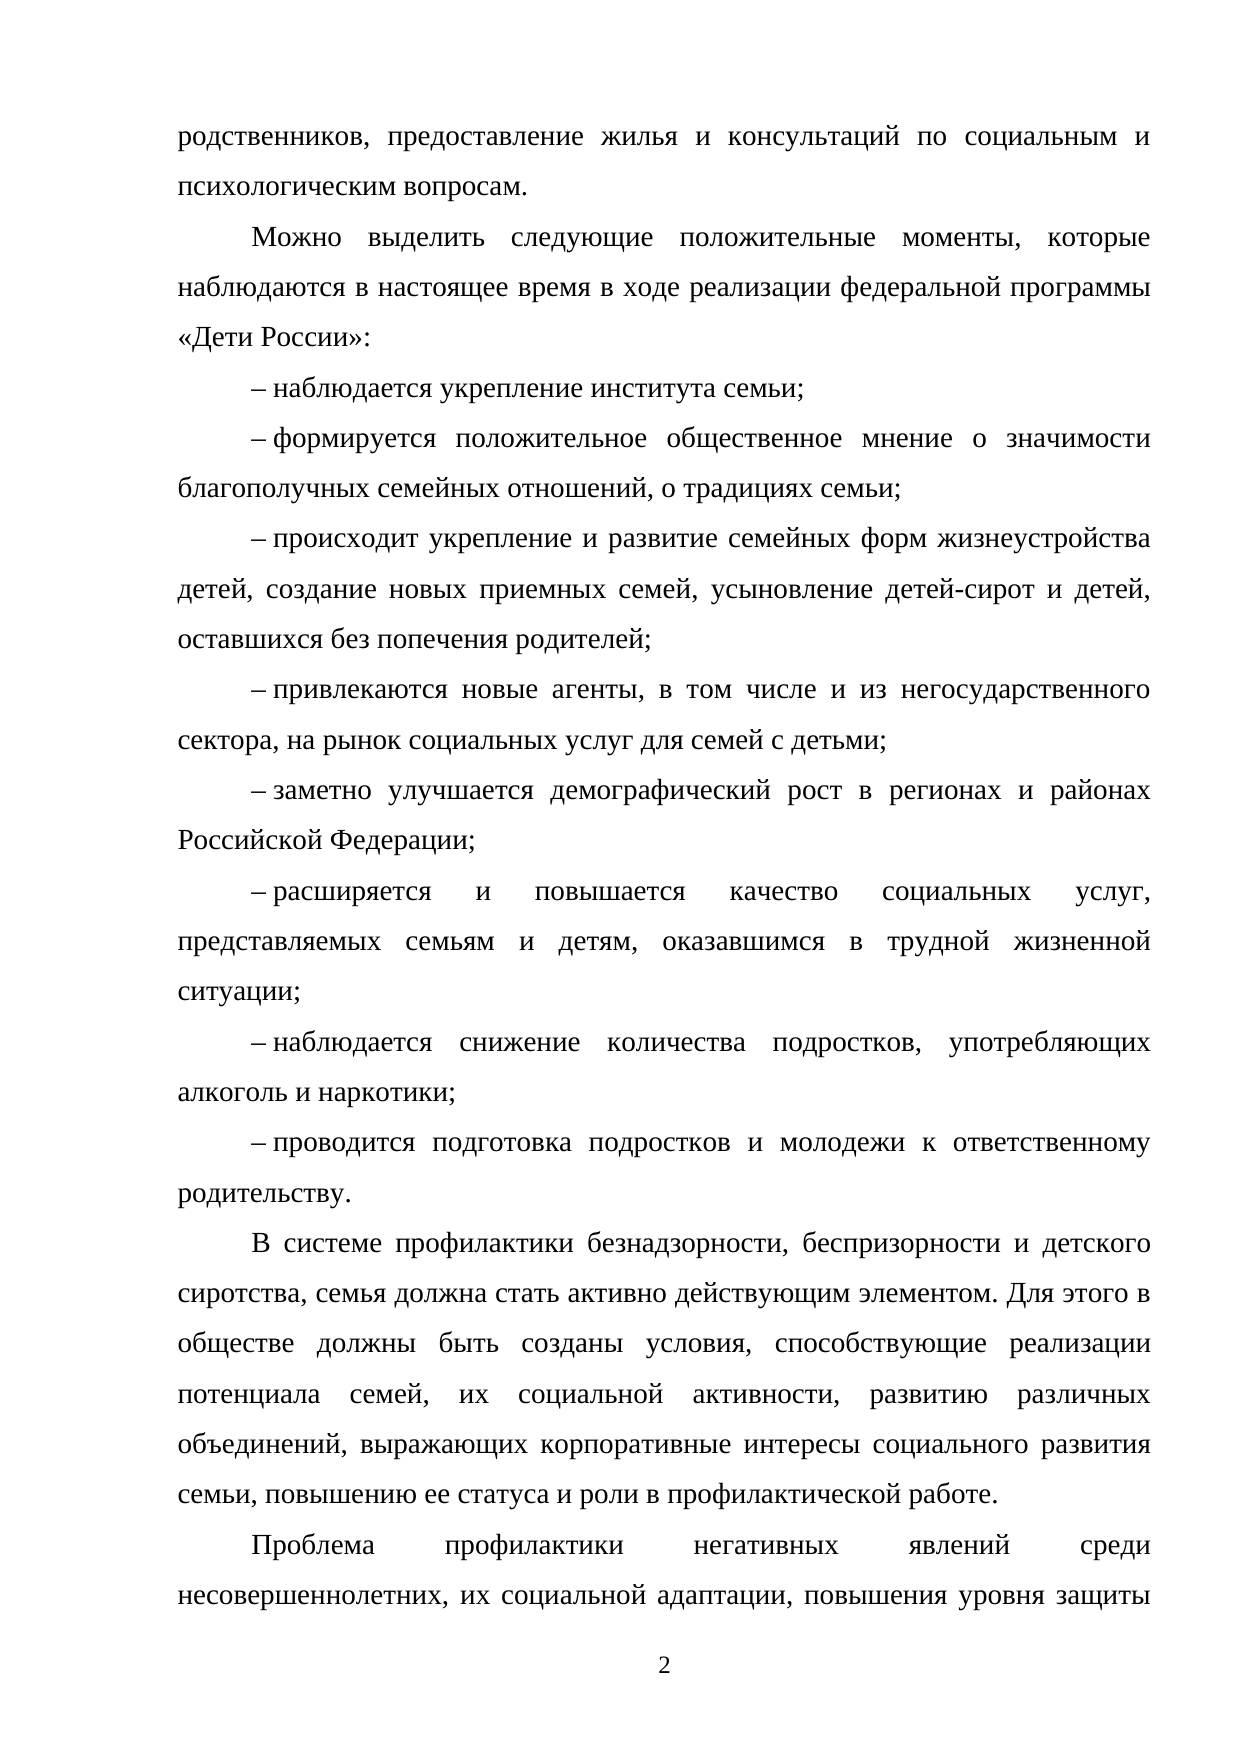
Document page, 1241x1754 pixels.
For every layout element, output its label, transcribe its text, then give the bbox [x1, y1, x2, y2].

text – расширяется и повышается качество социальных услуг, представляемых семьям и детям, оказавшимся в трудной жизненной ситуации; [177, 873, 1152, 1007]
text – заметно улучшается демографический рост в регионах и районах Российской Федерации; [177, 772, 1152, 856]
text – наблюдается снижение количества подростков, употребляющих алкоголь и наркотики; [177, 1024, 1152, 1108]
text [177, 1527, 1152, 1611]
text Можно выделить следующие положительные моменты, которые наблюдаются в настоящее время в ходе реализации федеральной программы «Дети России»: [177, 219, 1152, 353]
text – привлекаются новые агенты, в том числе и из негосударственного сектора, на рынок социальных услуг для семей с детьми; [177, 672, 1152, 755]
text – наблюдается укрепление института семьи; [177, 370, 1152, 403]
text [177, 118, 1152, 202]
text – формируется положительное общественное мнение о значимости благополучных семейных отношений, о традициях семьи; [177, 420, 1152, 504]
text – происходит укрепление и развитие семейных форм жизнеустройства детей, создание новых приемных семей, усыновление детей-сирот и детей, оставшихся без попечения родителей; [177, 521, 1152, 655]
text – проводится подготовка подростков и молодежи к ответственному родительству. [177, 1124, 1152, 1208]
text В системе профилактики безнадзорности, беспризорности и детского сиротства, семья должна стать активно действующим элементом. Для этого в обществе должны быть созданы условия, способствующие реализации потенциала семей, их социальной активности, развитию различных объединений, выражающих корпоративные интересы социального развития семьи, повышению ее статуса и роли в профилактической работе. [177, 1225, 1152, 1510]
